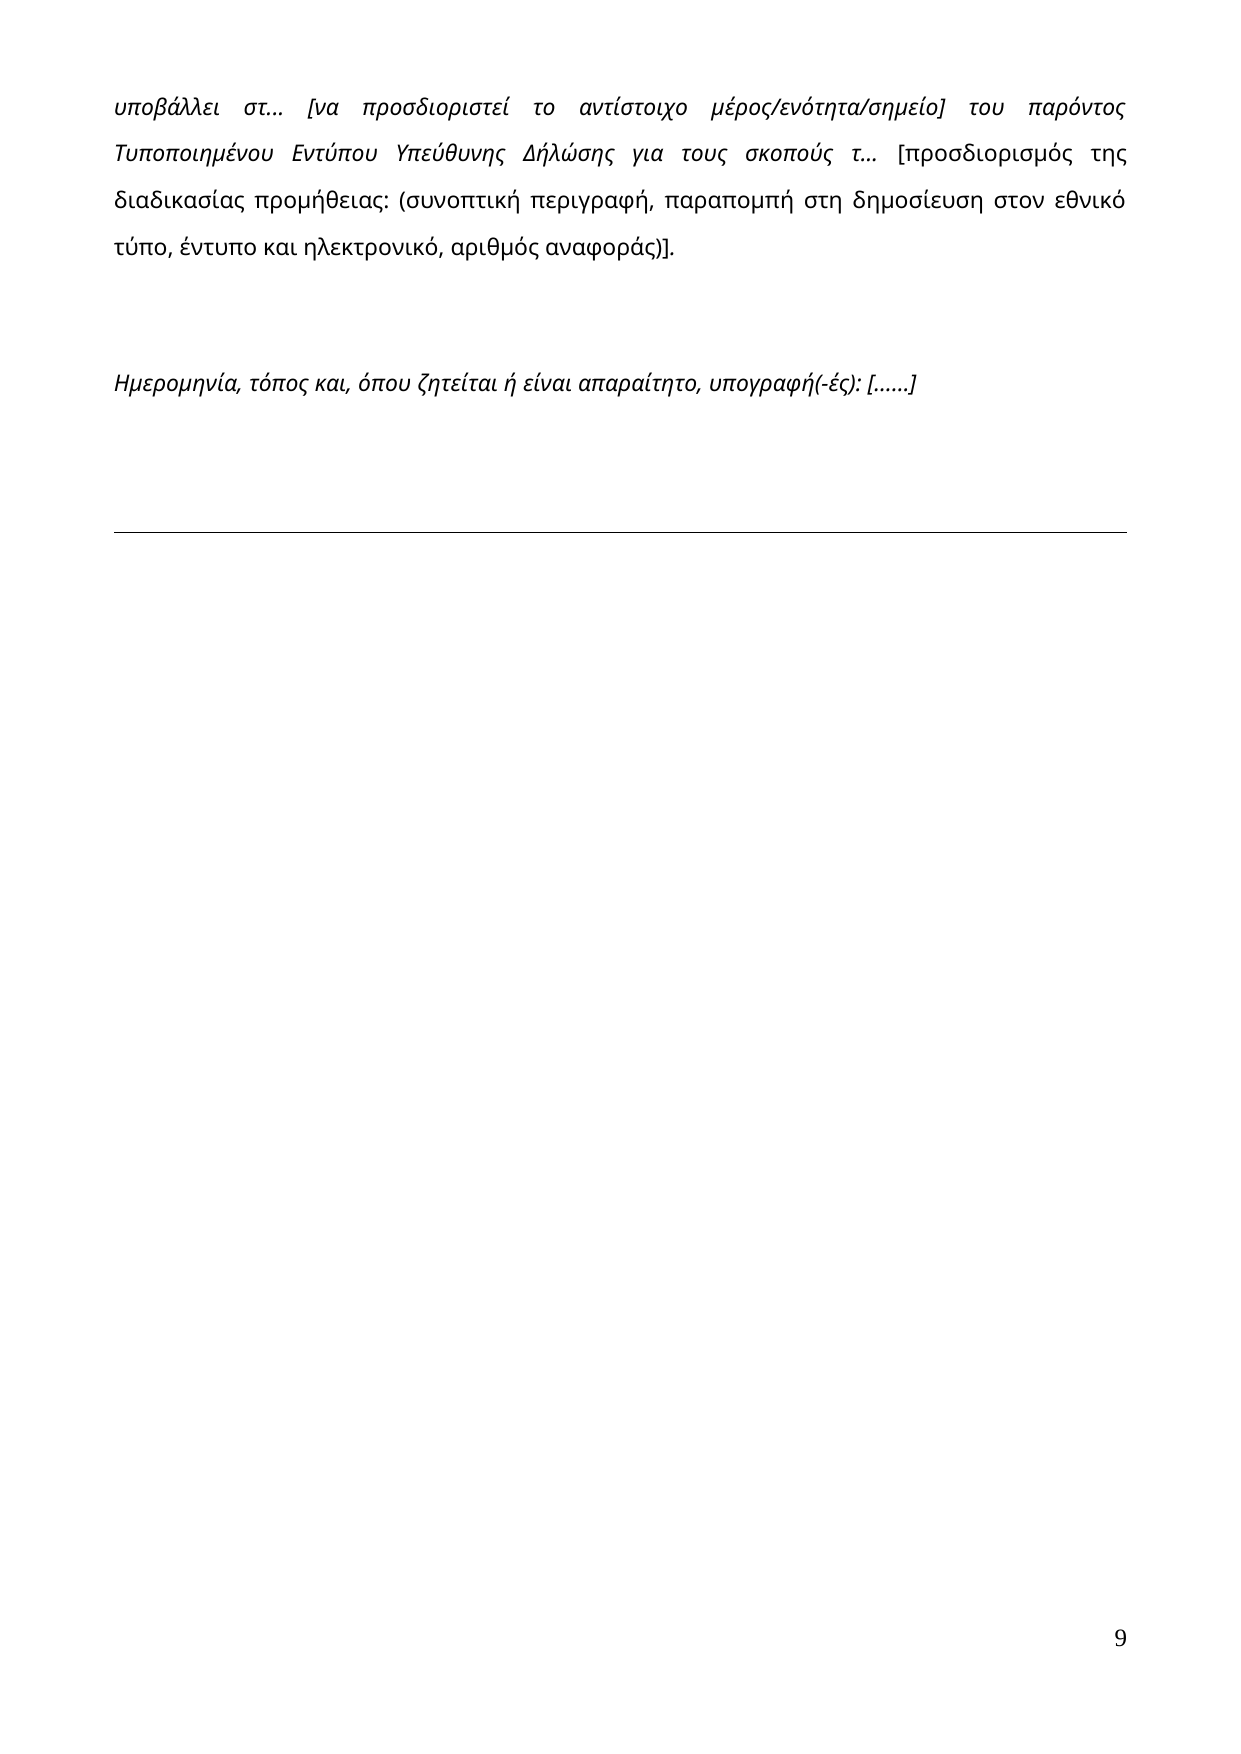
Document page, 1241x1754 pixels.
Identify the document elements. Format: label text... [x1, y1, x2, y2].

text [113, 90, 1127, 262]
text Ημερομηνία, τόπος και, όπου ζητείται ή είναι απαραίτητο, υπογραφή(-ές): [……] [113, 366, 1127, 398]
